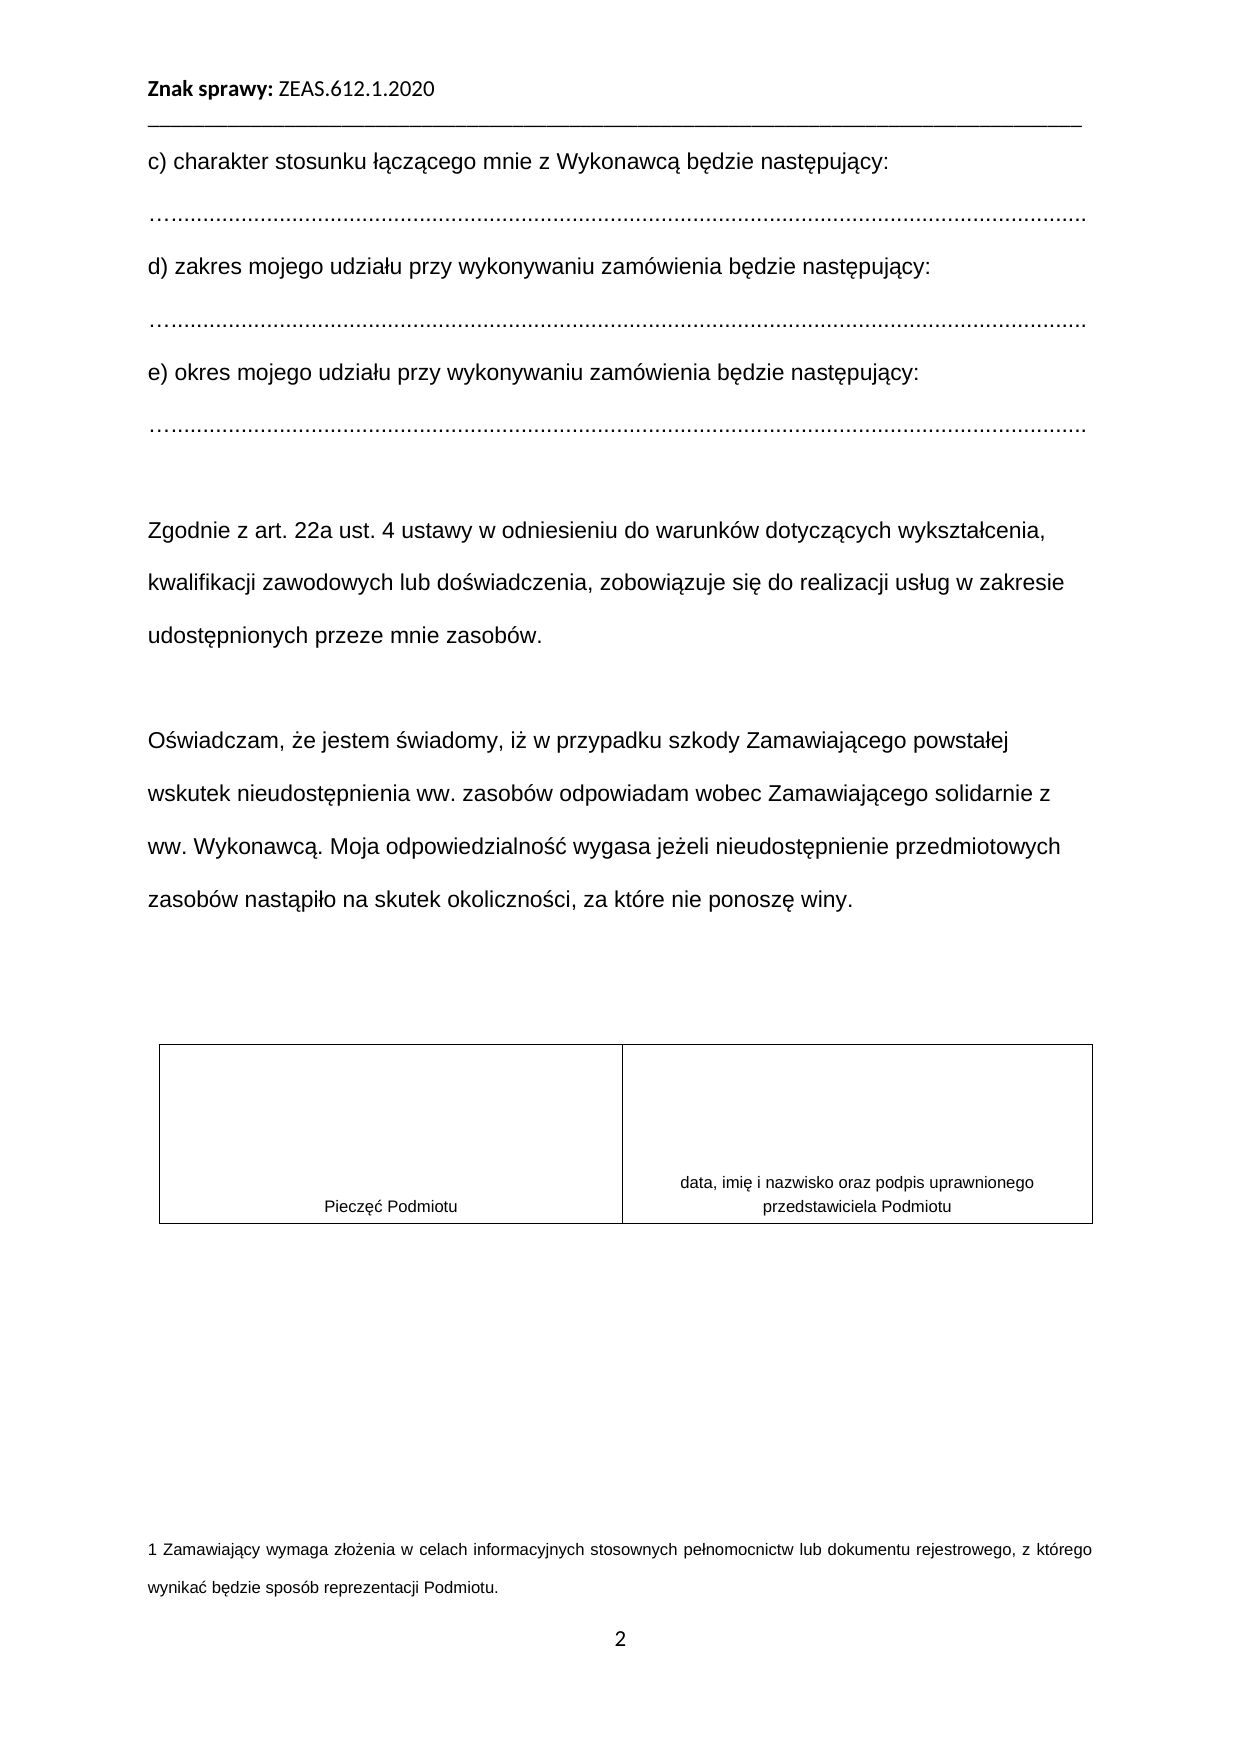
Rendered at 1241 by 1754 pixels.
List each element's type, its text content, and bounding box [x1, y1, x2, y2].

text 1 Zamawiający wymaga złożenia w celach informacyjnych stosownych pełnomocnictw lub dokumentu rejestrowego, z którego wynikać będzie sposób reprezentacji Podmiotu. [148, 1540, 1093, 1597]
text Zgodnie z art. 22a ust. 4 ustawy w odniesieniu do warunków dotyczących wykształcenia, kwalifikacji zawodowych lub doświadczenia, zobowiązuje się do realizacji usług w zakresie udostępnionych przeze mnie zasobów. [148, 517, 1093, 648]
text d) zakres mojego udziału przy wykonywaniu zamówienia będzie następujący: …................................................................................................................................................ [148, 253, 1093, 332]
text e) okres mojego udziału przy wykonywaniu zamówienia będzie następujący: …................................................................................................................................................ [148, 358, 1093, 437]
table_header data, imię i nazwisko oraz podpis uprawnionego przedstawiciela Podmiotu [623, 1045, 1092, 1223]
table_header Pieczęć Podmiotu [160, 1045, 622, 1223]
text c) charakter stosunku łączącego mnie z Wykonawcą będzie następujący: …................................................................................................................................................ [148, 148, 1093, 227]
text Oświadczam, że jestem świadomy, iż w przypadku szkody Zamawiającego powstałej wskutek nieudostępnienia ww. zasobów odpowiadam wobec Zamawiającego solidarnie z ww. Wykonawcą. Moja odpowiedzialność wygasa jeżeli nieudostępnienie przedmiotowych zasobów nastąpiło na skutek okoliczności, za które nie ponoszę winy. [148, 727, 1093, 912]
